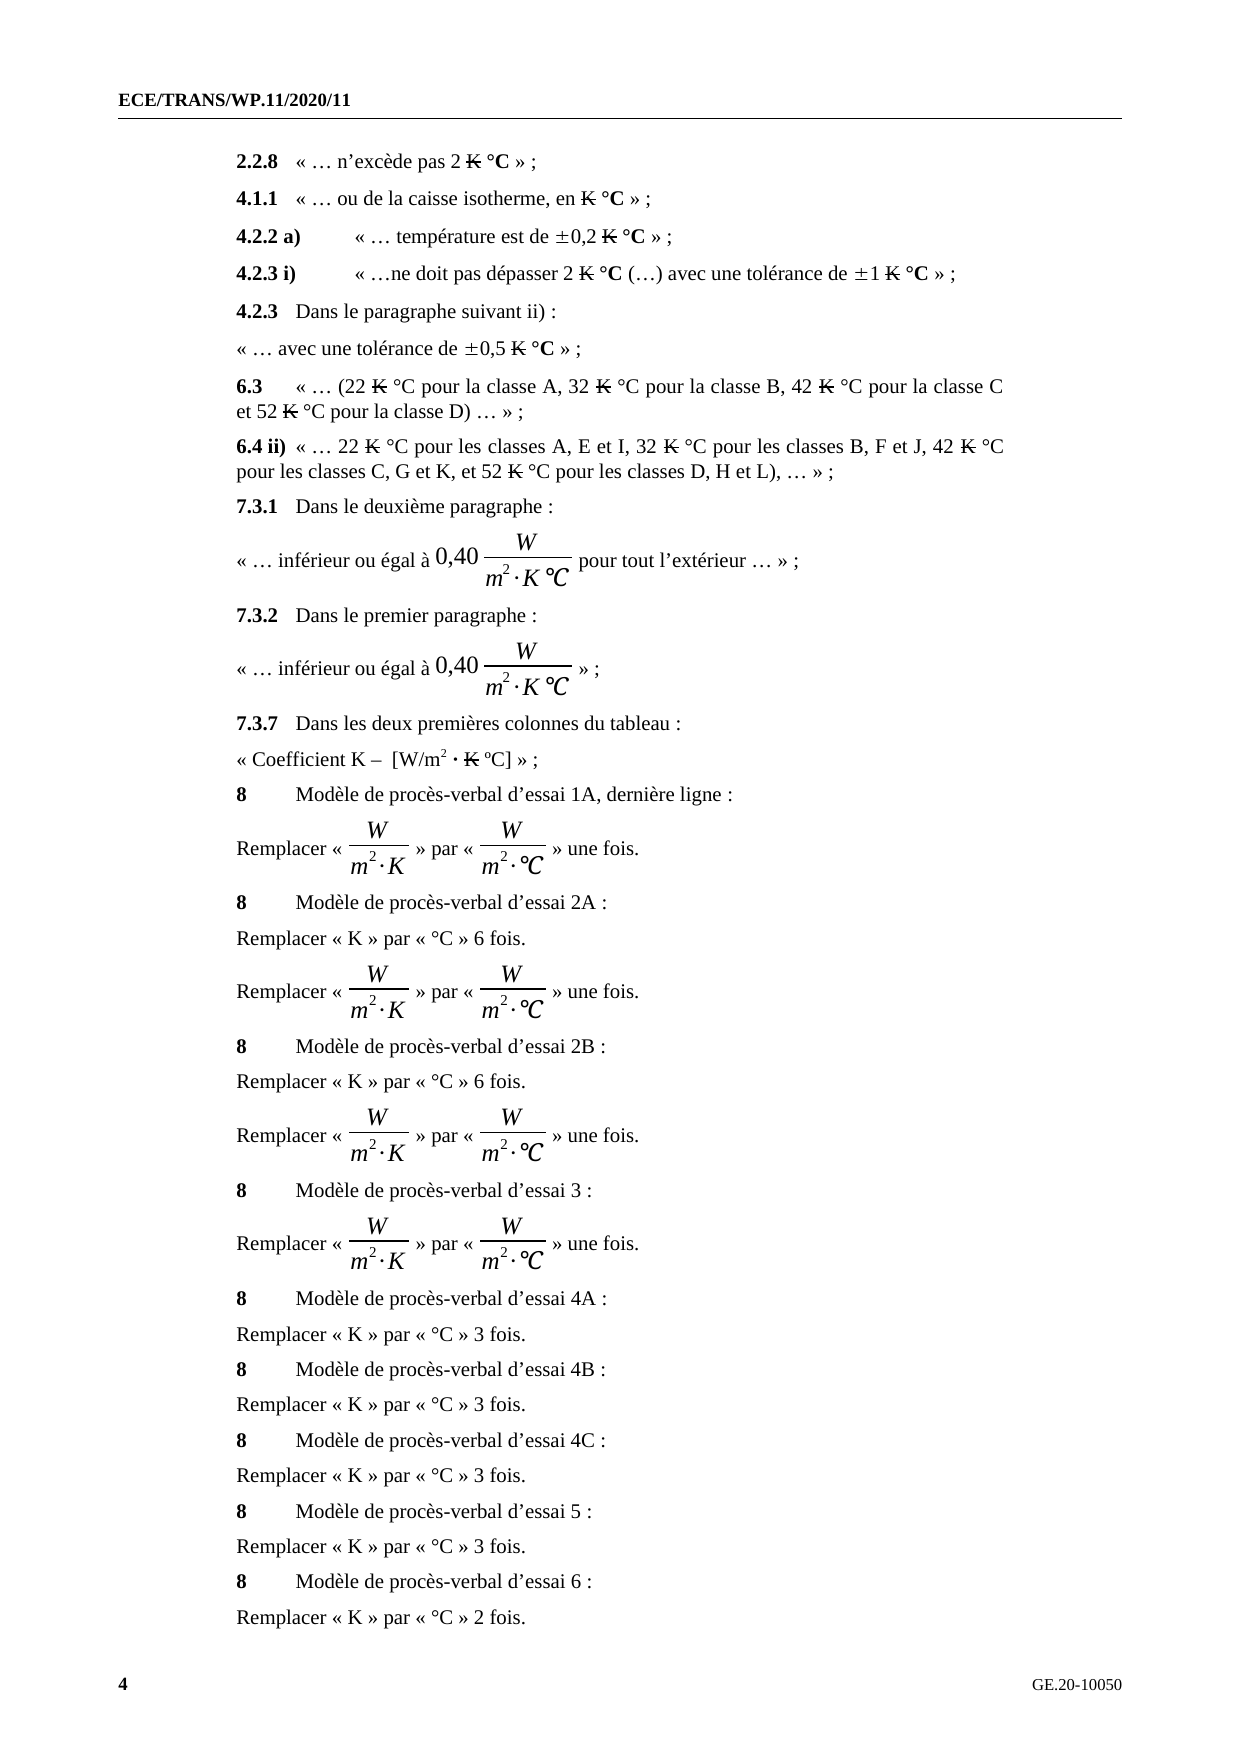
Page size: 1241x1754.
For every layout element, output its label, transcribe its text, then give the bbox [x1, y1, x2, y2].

text 8 Modèle de procès-verbal d’essai 4B : [236, 1356, 1004, 1381]
text 8 Modèle de procès-verbal d’essai 4C : [236, 1427, 1004, 1452]
text 8 Modèle de procès-verbal d’essai 6 : [236, 1568, 1004, 1593]
text 7.3.7 Dans les deux premières colonnes du tableau : [236, 710, 1004, 735]
text Remplacer « » par « » une fois. [236, 1212, 1004, 1275]
text « … avec une tolérance de 0,5 K °C » ; [236, 335, 1004, 360]
text 4.2.3 i) « …ne doit pas dépasser 2 K °C (…) avec une tolérance de 1 K °C » ; [236, 260, 1004, 285]
text Remplacer « K » par « °C » 6 fois. [236, 1068, 1004, 1093]
text 8 Modèle de procès-verbal d’essai 1A, dernière ligne : [236, 781, 1004, 806]
text Remplacer « K » par « °C » 3 fois. [236, 1391, 1004, 1416]
text 8 Modèle de procès-verbal d’essai 4A : [236, 1285, 1004, 1310]
text 7.3.1 Dans le deuxième paragraphe : [236, 493, 1004, 518]
text 6.4 ii) « … 22 K °C pour les classes A, E et I, 32 K °C pour les classes B, F et J, 42 K °C pour les classes C, G et K, et 52 K °C pour les classes D, H et L), … » ; [236, 433, 1004, 483]
text 4.2.3 Dans le paragraphe suivant ii) : [236, 298, 1004, 323]
text Remplacer « » par « » une fois. [236, 960, 1004, 1023]
text « … inférieur ou égal à pour tout l’extérieur … » ; [236, 529, 1004, 591]
text « Coefficient K – [W/m2 · K ºC] » ; [236, 746, 1004, 771]
text 4.2.2 a) « … température est de 0,2 K °C » ; [236, 223, 1004, 248]
text Remplacer « » par « » une fois. [236, 816, 1004, 879]
text 8 Modèle de procès-verbal d’essai 5 : [236, 1498, 1004, 1523]
text 6.3 « … (22 K °C pour la classe A, 32 K °C pour la classe B, 42 K °C pour la classe C et 52 K °C pour la classe D) … » ; [236, 373, 1004, 423]
text Remplacer « K » par « °C » 6 fois. [236, 925, 1004, 950]
text 8 Modèle de procès-verbal d’essai 2B : [236, 1033, 1004, 1058]
text Remplacer « K » par « °C » 3 fois. [236, 1462, 1004, 1487]
text 7.3.2 Dans le premier paragraphe : [236, 602, 1004, 627]
text 8 Modèle de procès-verbal d’essai 2A : [236, 889, 1004, 914]
text 4.1.1 « … ou de la caisse isotherme, en K °C » ; [236, 185, 1004, 210]
text Remplacer « K » par « °C » 2 fois. [236, 1604, 1004, 1629]
text « … inférieur ou égal à » ; [236, 637, 1004, 700]
text 2.2.8 « … n’excède pas 2 K °C » ; [236, 148, 1004, 173]
text Remplacer « K » par « °C » 3 fois. [236, 1321, 1004, 1346]
text Remplacer « K » par « °C » 3 fois. [236, 1533, 1004, 1558]
text 8 Modèle de procès-verbal d’essai 3 : [236, 1177, 1004, 1202]
text Remplacer « » par « » une fois. [236, 1104, 1004, 1166]
